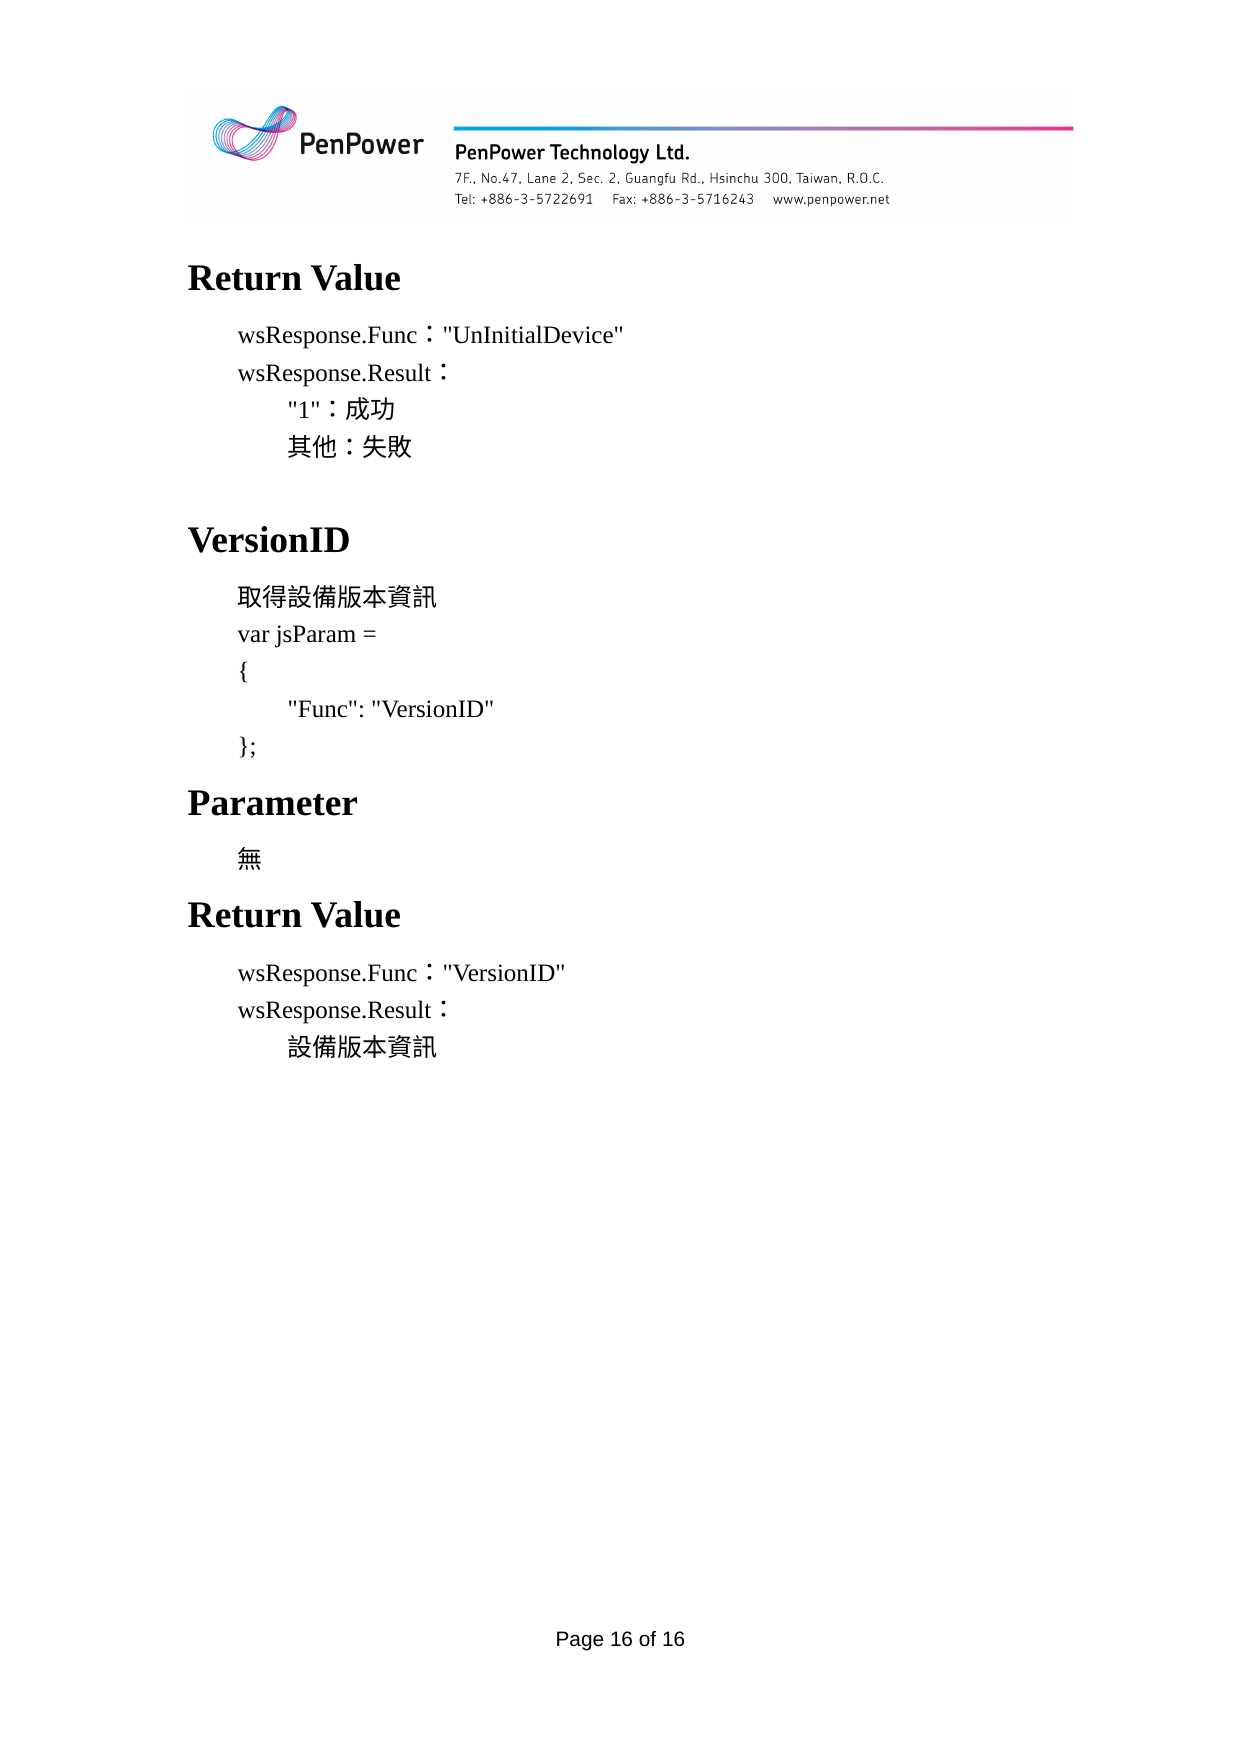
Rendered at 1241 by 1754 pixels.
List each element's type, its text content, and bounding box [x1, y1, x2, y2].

text "Func": "VersionID" [187, 689, 1053, 727]
text Return Value [187, 877, 1053, 952]
text 無 [187, 839, 1053, 877]
text wsResponse.Func："VersionID" [187, 952, 1053, 989]
picture [187, 88, 1074, 225]
text wsResponse.Func："UnInitialDevice" [187, 314, 1053, 352]
text { [187, 652, 1053, 689]
text 取得設備版本資訊 [187, 577, 1053, 614]
text wsResponse.Result： [187, 352, 1053, 389]
text var jsParam = [187, 614, 1053, 652]
text 設備版本資訊 [187, 1027, 1053, 1064]
text Return Value [187, 239, 1053, 314]
text Parameter [187, 764, 1053, 839]
text 其他：失敗 [237, 427, 1053, 464]
text }; [187, 727, 1053, 764]
text "1"：成功 [187, 389, 1053, 427]
text VersionID [187, 502, 1053, 577]
text wsResponse.Result： [187, 989, 1053, 1027]
